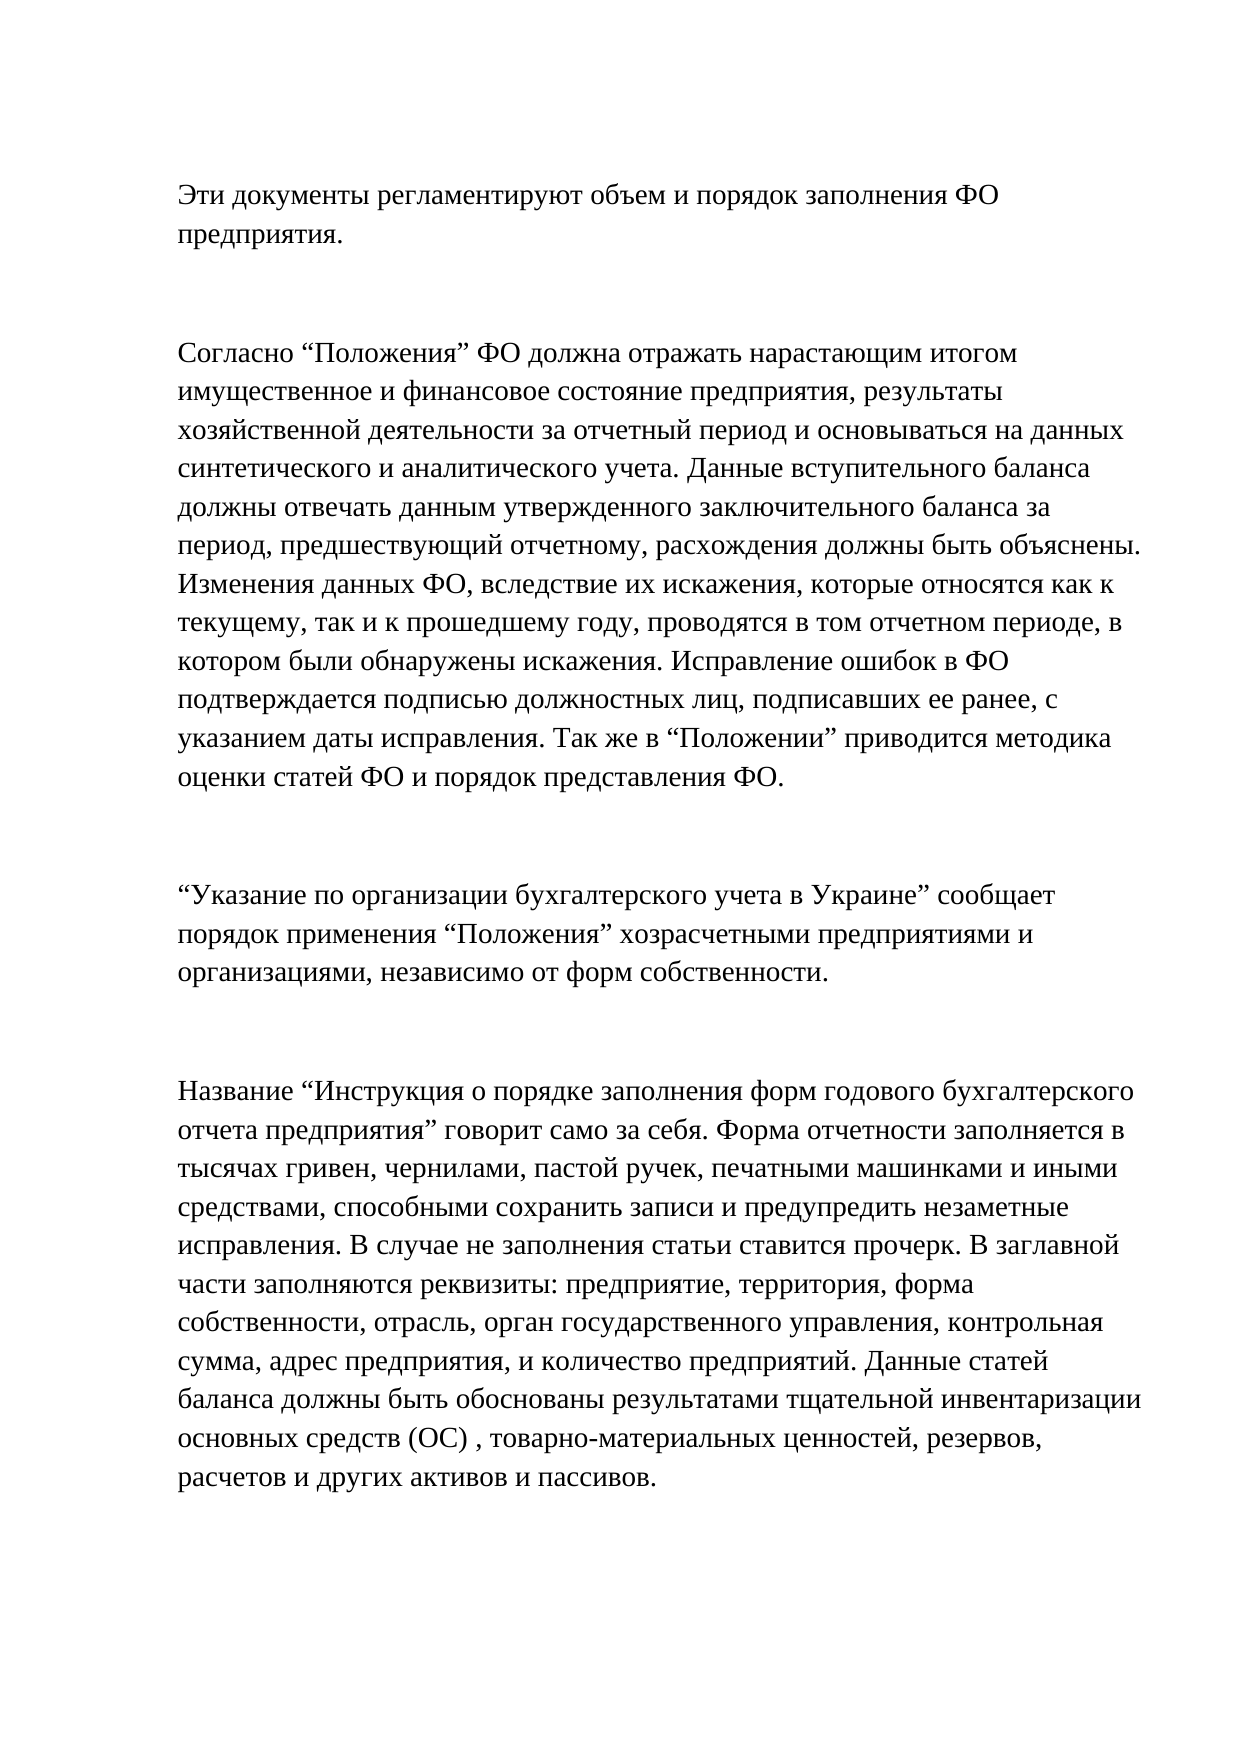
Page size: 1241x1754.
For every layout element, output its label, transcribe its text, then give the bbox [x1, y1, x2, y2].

text “Указание по организации бухгалтерского учета в Украине” сообщает порядок применения “Положения” хозрасчетными предприятиями и организациями, независимо от форм собственности. [177, 877, 1152, 988]
text Эти документы регламентируют объем и порядок заполнения ФО предприятия. [177, 177, 1152, 249]
text Согласно “Положения” ФО должна отражать нарастающим итогом имущественное и финансовое состояние предприятия, результаты хозяйственной деятельности за отчетный период и основываться на данных синтетического и аналитического учета. Данные вступительного баланса должны отвечать данным утвержденного заключительного баланса за период, предшествующий отчетному, расхождения должны быть объяснены. Изменения данных ФО, вследствие их искажения, которые относятся как к текущему, так и к прошедшему году, проводятся в том отчетном периоде, в котором были обнаружены искажения. Исправление ошибок в ФО подтверждается подписью должностных лиц, подписавших ее ранее, с указанием даты исправления. Так же в “Положении” приводится методика оценки статей ФО и порядок представления ФО. [177, 335, 1152, 792]
text Название “Инструкция о порядке заполнения форм годового бухгалтерского отчета предприятия” говорит само за себя. Форма отчетности заполняется в тысячах гривен, чернилами, пастой ручек, печатными машинками и иными средствами, способными сохранить записи и предупредить незаметные исправления. В случае не заполнения статьи ставится прочерк. В заглавной части заполняются реквизиты: предприятие, территория, форма собственности, отрасль, орган государственного управления, контрольная сумма, адрес предприятия, и количество предприятий. Данные статей баланса должны быть обоснованы результатами тщательной инвентаризации основных средств (ОС) , товарно-материальных ценностей, резервов, расчетов и других активов и пассивов. [177, 1073, 1152, 1492]
